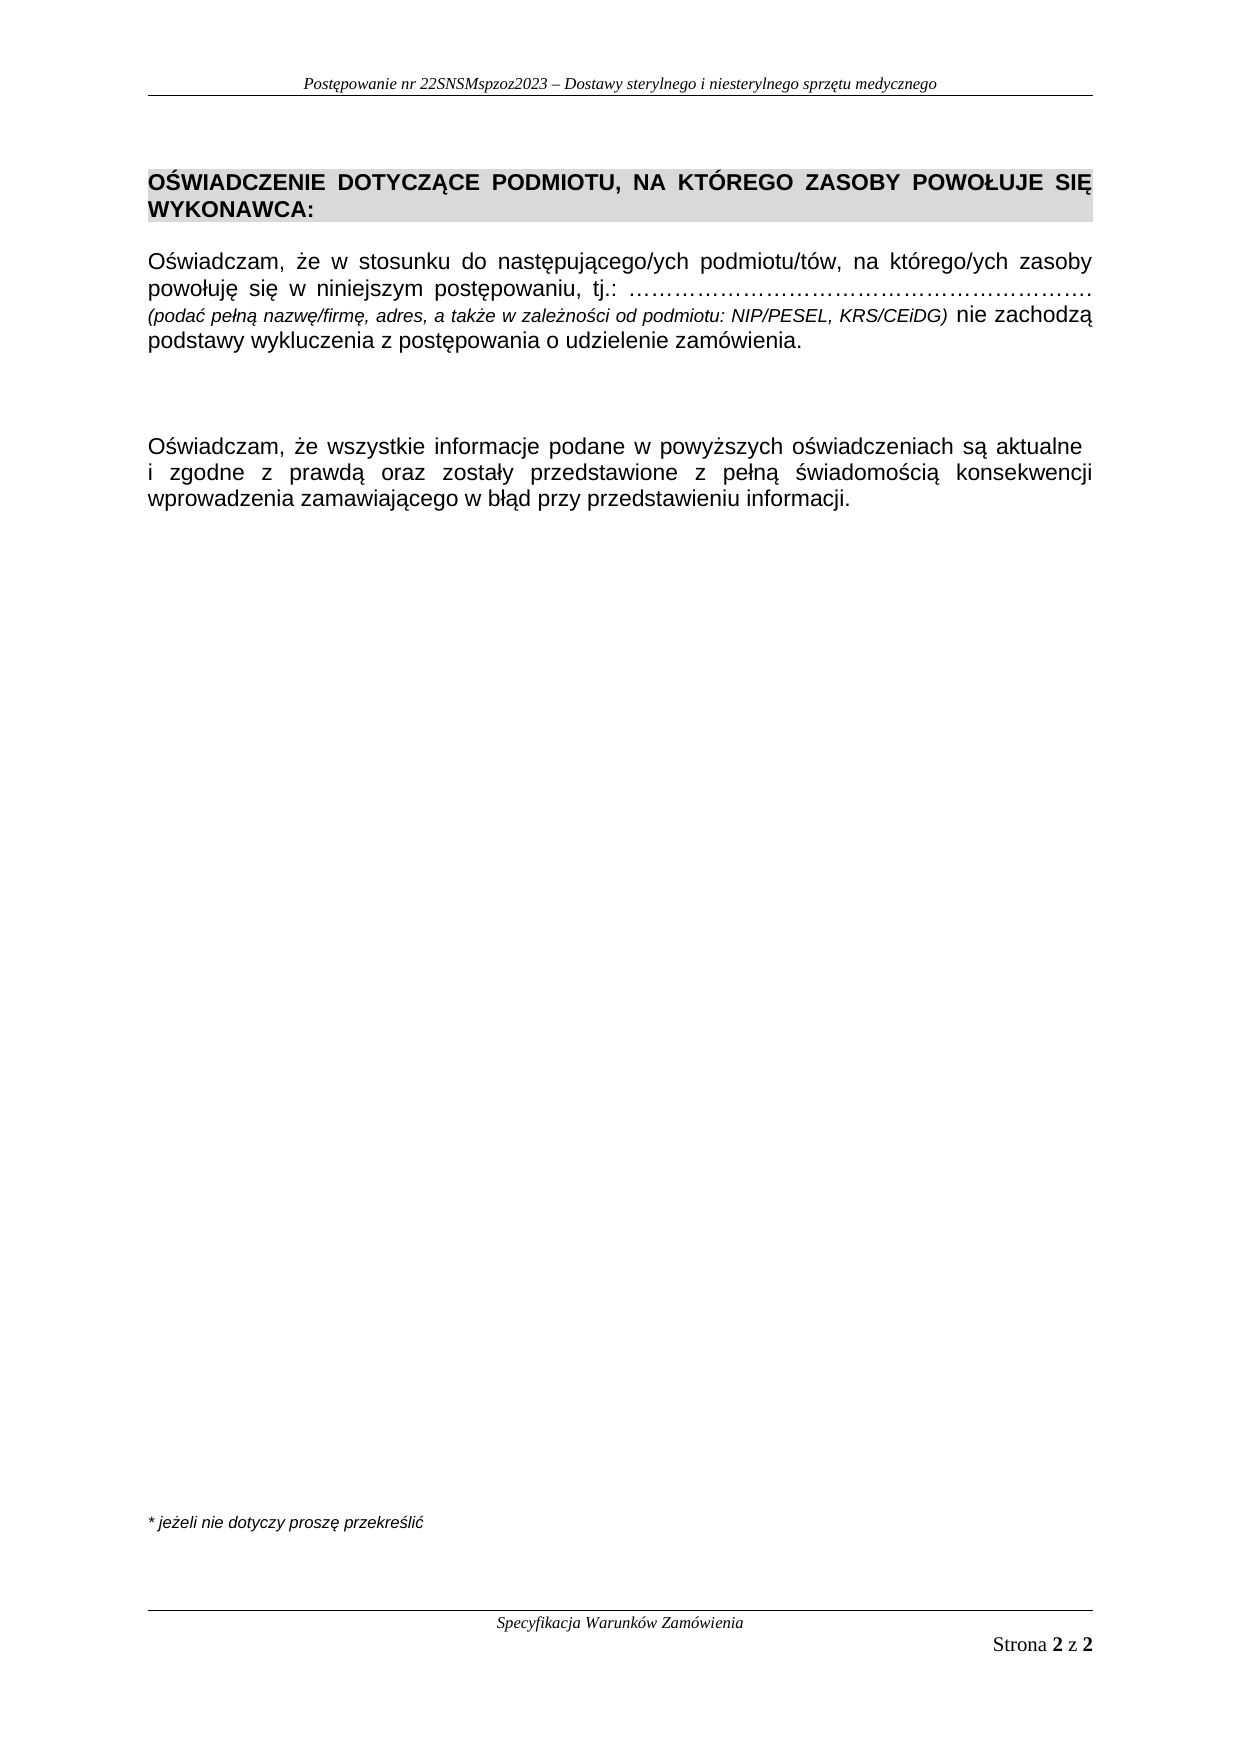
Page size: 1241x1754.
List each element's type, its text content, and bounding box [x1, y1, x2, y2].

text Oświadczam, że w stosunku do następującego/ych podmiotu/tów, na którego/ych zasoby powołuję się w niniejszym postępowaniu, tj.: ……………………………………………………. (podać pełną nazwę/firmę, adres, a także w zależności od podmiotu: NIP/PESEL, KRS/CEiDG) nie zachodzą podstawy wykluczenia z postępowania o udzielenie zamówienia. [148, 248, 1093, 354]
text * jeżeli nie dotyczy proszę przekreślić [148, 1513, 1093, 1532]
text OŚWIADCZENIE DOTYCZĄCE PODMIOTU, NA KTÓREGO ZASOBY POWOŁUJE SIĘ WYKONAWCA: [148, 169, 1093, 222]
text Oświadczam, że wszystkie informacje podane w powyższych oświadczeniach są aktualne i zgodne z prawdą oraz zostały przedstawione z pełną świadomością konsekwencji wprowadzenia zamawiającego w błąd przy przedstawieniu informacji. [148, 433, 1093, 512]
